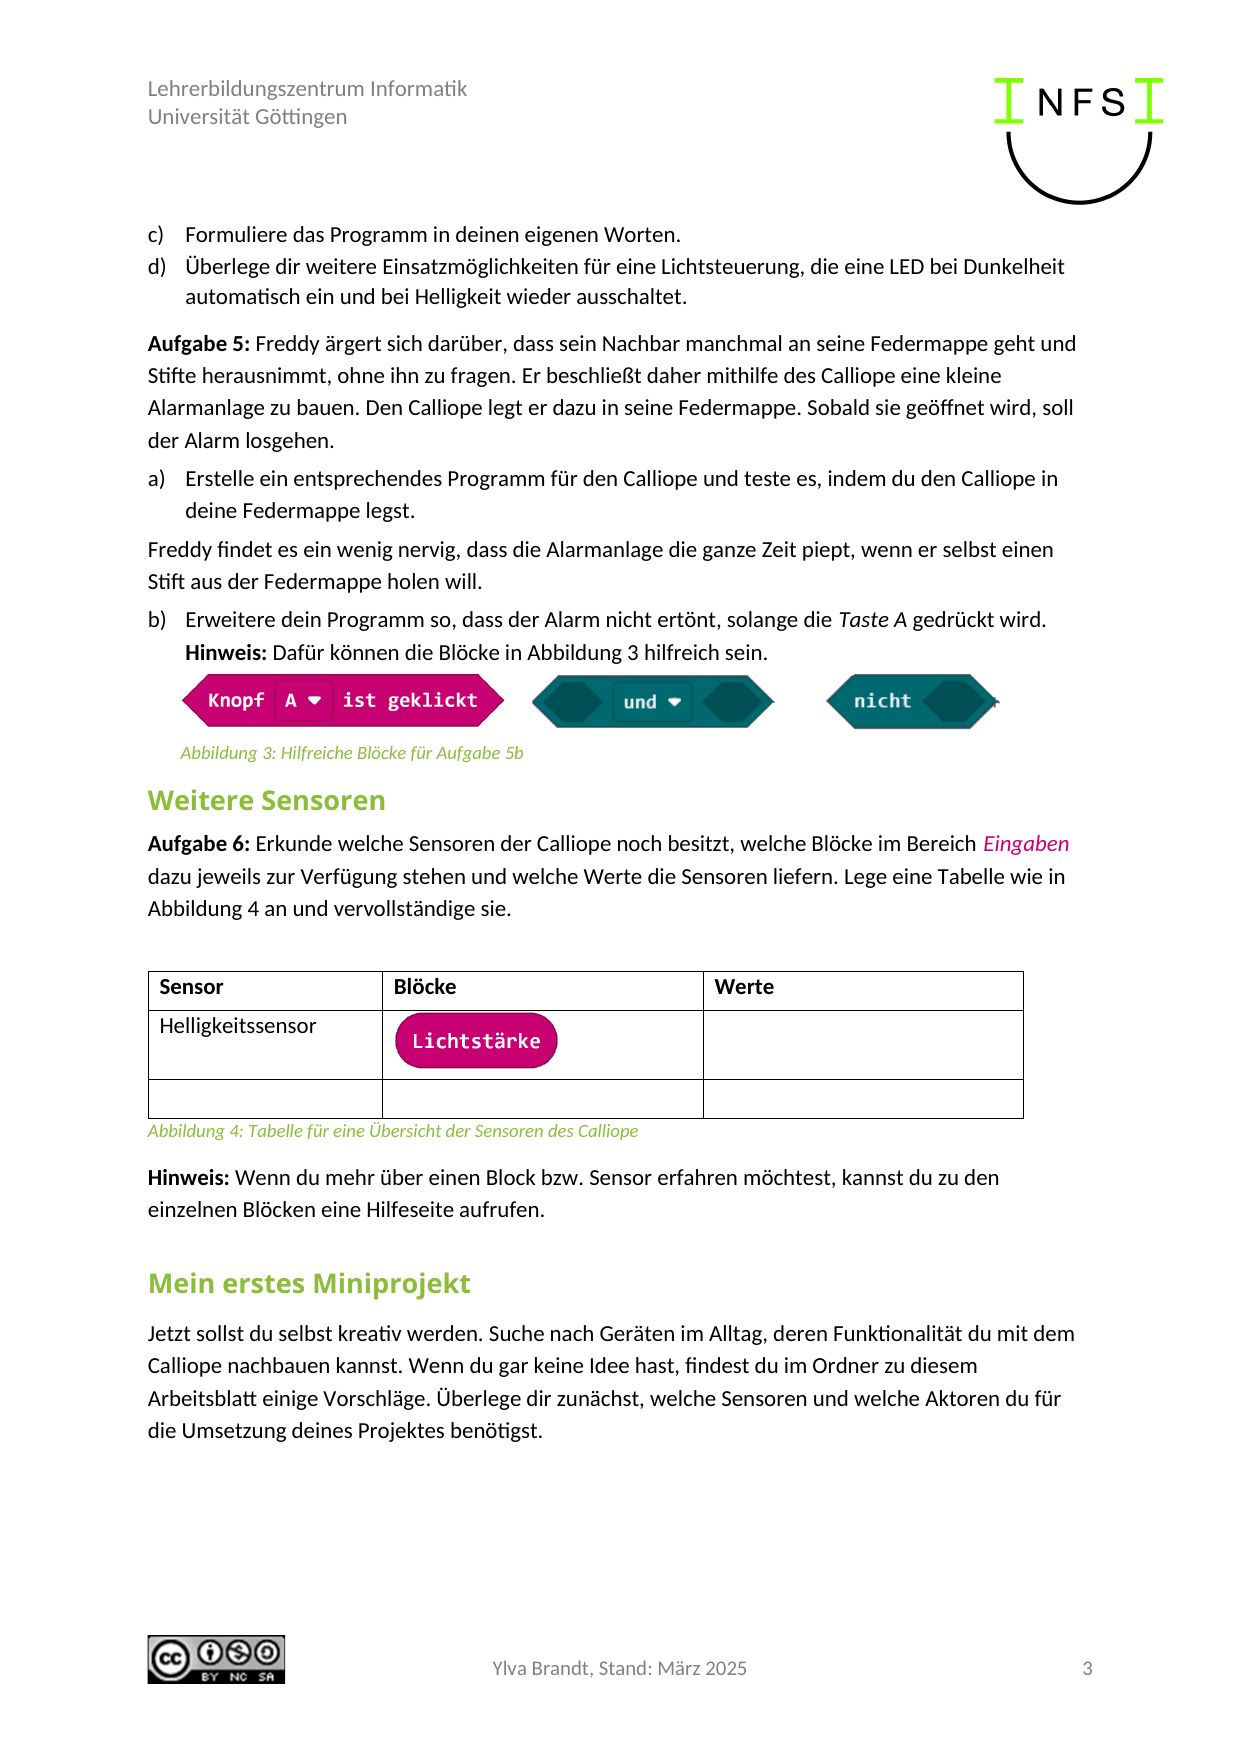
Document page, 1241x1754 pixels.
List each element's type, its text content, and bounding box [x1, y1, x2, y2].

table_header Werte [704, 972, 1023, 1010]
picture [180, 673, 506, 728]
text Aufgabe 6: Erkunde welche Sensoren der Calliope noch besitzt, welche Blöcke im Bereich Eingaben dazu jeweils zur Verfügung stehen und welche Werte die Sensoren liefern. Lege eine Tabelle wie in Abbildung 4 an und vervollständige sie. [148, 829, 1093, 922]
picture [994, 78, 1164, 205]
subtitle Weitere Sensoren [148, 714, 1093, 818]
table_cell [383, 1011, 703, 1079]
text Freddy findet es ein wenig nervig, dass die Alarmanlage die ganze Zeit piept, wenn er selbst einen Stift aus der Federmappe holen will. [148, 535, 1093, 595]
list Formuliere das Programm in deinen eigenen Worten. [148, 220, 1093, 248]
list Überlege dir weitere Einsatzmöglichkeiten für eine Lichtsteuerung, die eine LED bei Dunkelheit automatisch ein und bei Helligkeit wieder ausschaltet. [148, 252, 1093, 310]
text Jetzt sollst du selbst kreativ werden. Suche nach Geräten im Alltag, deren Funktionalität du mit dem Calliope nachbauen kannst. Wenn du gar keine Idee hast, findest du im Ordner zu diesem Arbeitsblatt einige Vorschläge. Überlege dir zunächst, welche Sensoren und welche Aktoren du für die Umsetzung deines Projektes benötigst. [148, 1319, 1093, 1444]
list Erweitere dein Programm so, dass der Alarm nicht ertönt, solange die Taste A gedrückt wird. Hinweis: Dafür können die Blöcke in Abbildung 3 hilfreich sein. [148, 605, 1093, 666]
subtitle Mein erstes Miniprojekt [148, 1264, 1093, 1301]
table_cell [383, 1080, 703, 1118]
list Erstelle ein entsprechendes Programm für den Calliope und teste es, indem du den Calliope in deine Federmappe legst. [148, 464, 1093, 524]
text Aufgabe 5: Freddy ärgert sich darüber, dass sein Nachbar manchmal an seine Federmappe geht und Stifte herausnimmt, ohne ihn zu fragen. Er beschließt daher mithilfe des Calliope eine kleine Alarmanlage zu bauen. Den Calliope legt er dazu in seine Federmappe. Sobald sie geöffnet wird, soll der Alarm losgehen. [148, 329, 1093, 454]
picture [825, 673, 1003, 732]
table_header Blöcke [383, 972, 703, 1010]
table_cell Helligkeitssensor [149, 1011, 382, 1079]
table_cell [149, 1080, 382, 1118]
picture [393, 1011, 560, 1069]
text Hinweis: Wenn du mehr über einen Block bzw. Sensor erfahren möchtest, kannst du zu den einzelnen Blöcken eine Hilfeseite aufrufen. [148, 1163, 1093, 1223]
table_header Sensor [149, 972, 382, 1010]
table_cell [704, 1080, 1023, 1118]
table_cell [704, 1011, 1023, 1079]
picture [147, 1635, 286, 1684]
picture [530, 673, 779, 732]
